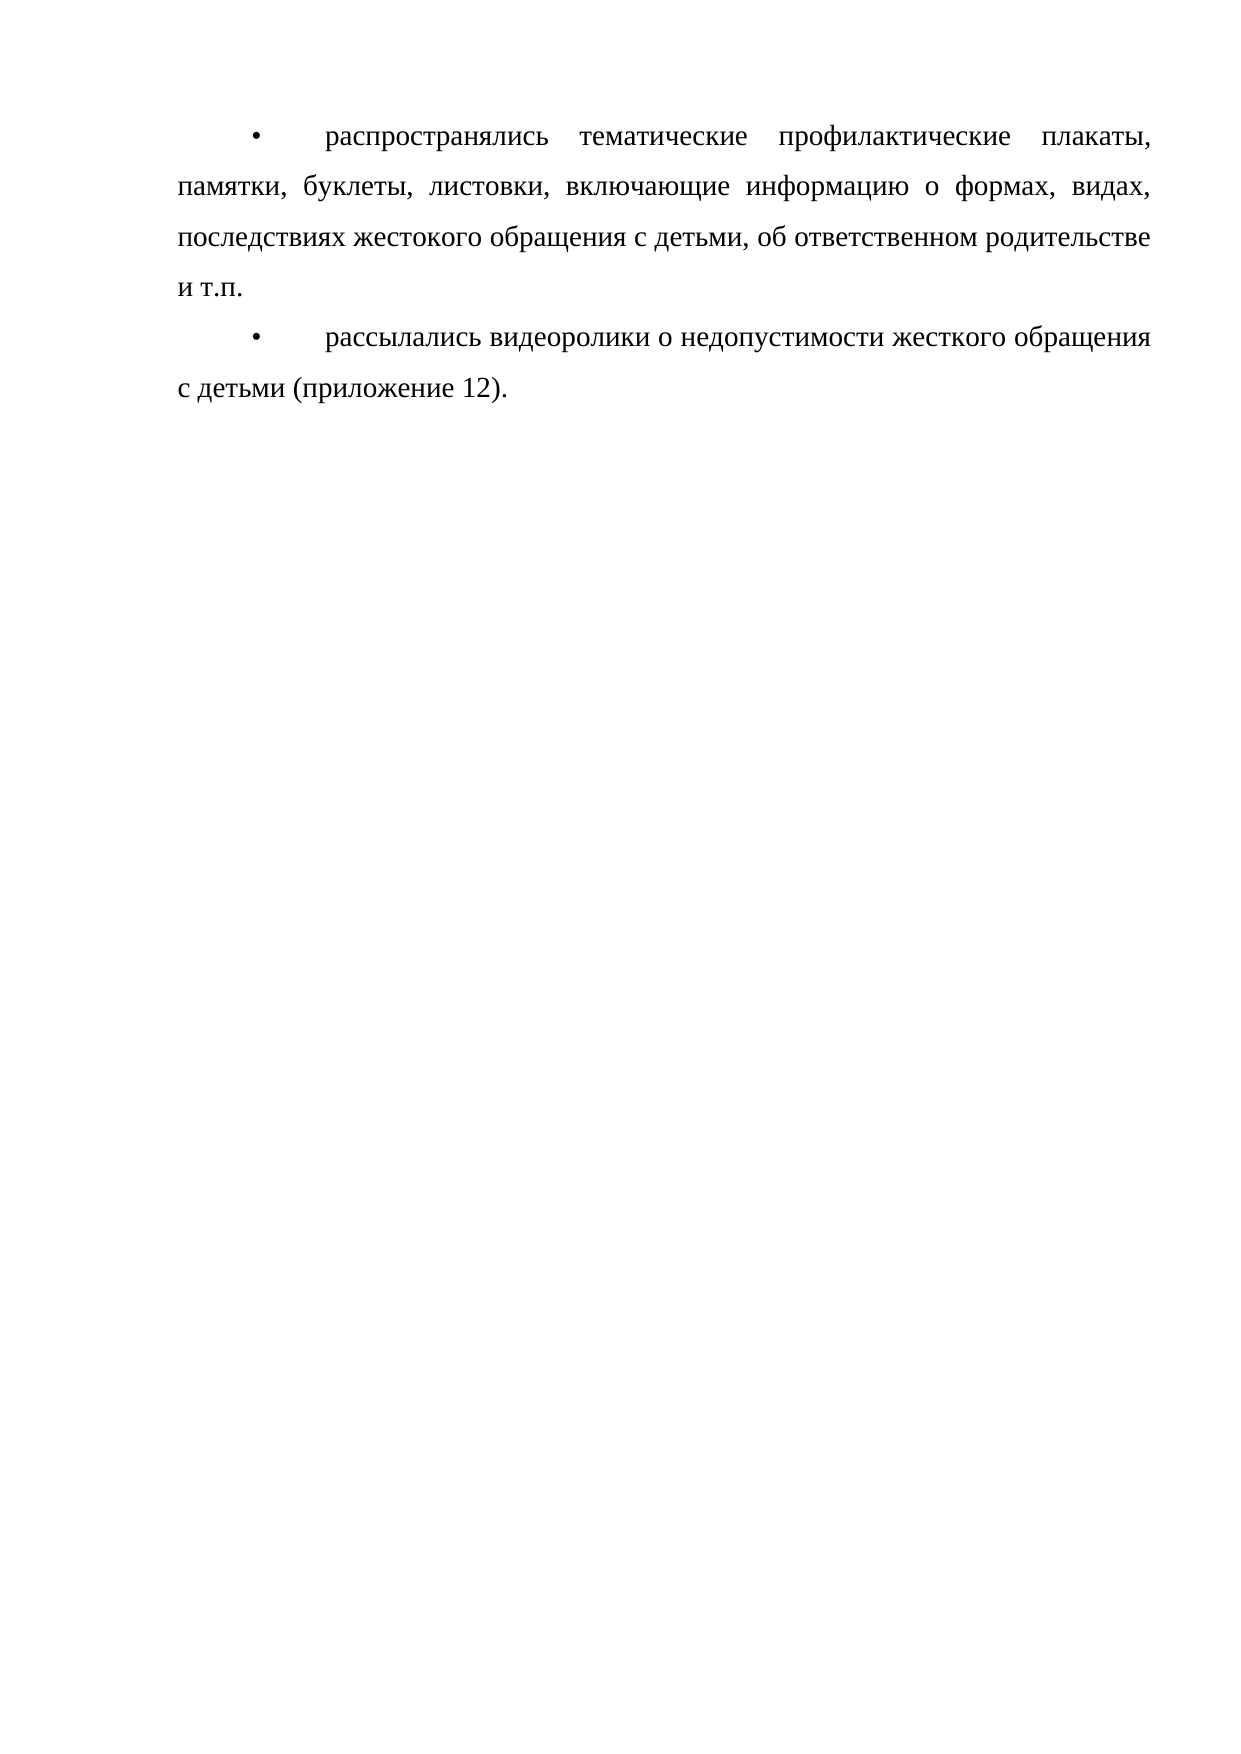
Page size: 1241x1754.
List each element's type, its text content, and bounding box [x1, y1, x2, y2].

text • распространялись тематические профилактические плакаты, памятки, буклеты, листовки, включающие информацию о формах, видах, последствиях жестокого обращения с детьми, об ответственном родительстве и т.п. [177, 118, 1152, 303]
text • рассылались видеоролики о недопустимости жесткого обращения с детьми (приложение 12). [177, 319, 1152, 403]
